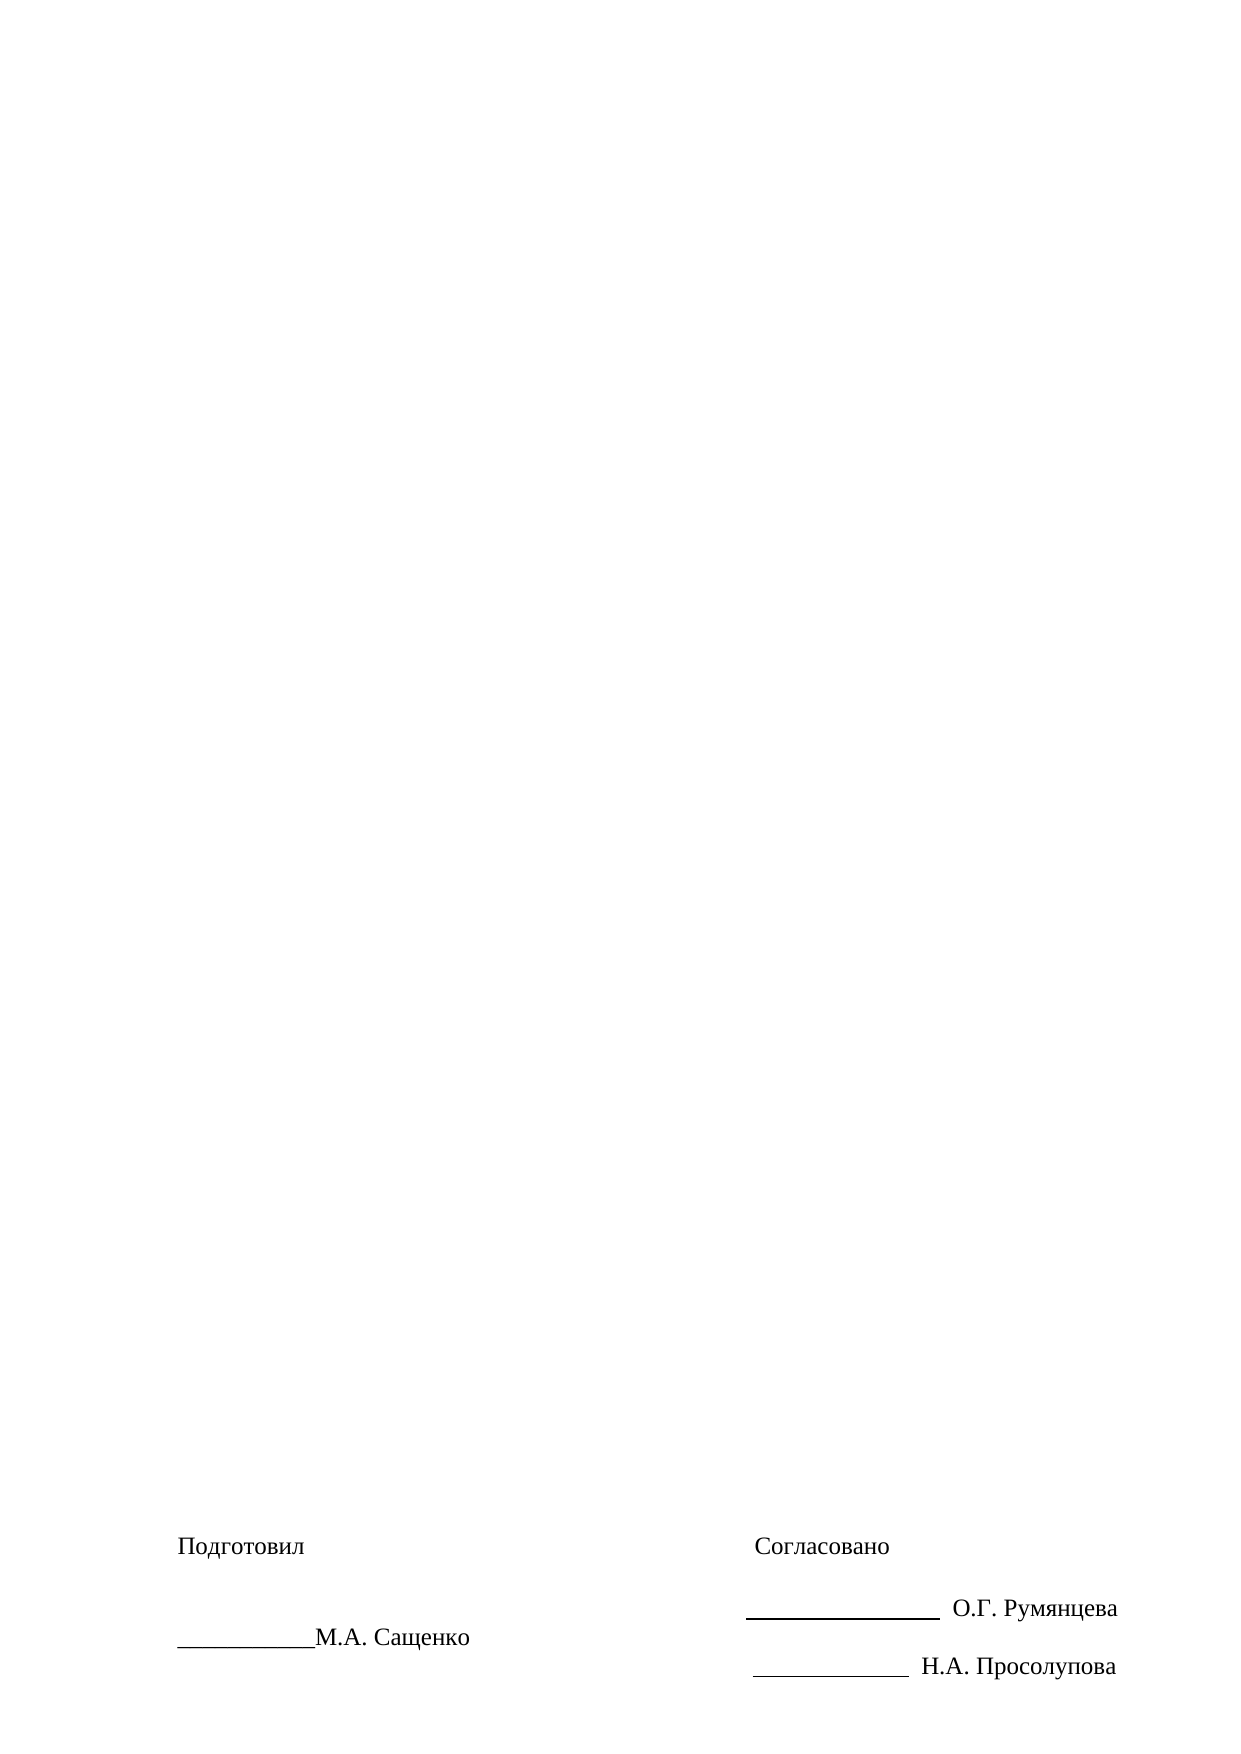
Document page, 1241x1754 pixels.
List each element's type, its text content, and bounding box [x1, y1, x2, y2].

text Подготовил Согласовано [177, 1531, 1122, 1560]
text ___________М.А. Сащенко [177, 1622, 1122, 1651]
text Н.А. Просолупова [177, 1651, 1122, 1679]
text О.Г. Румянцева [177, 1593, 1122, 1622]
